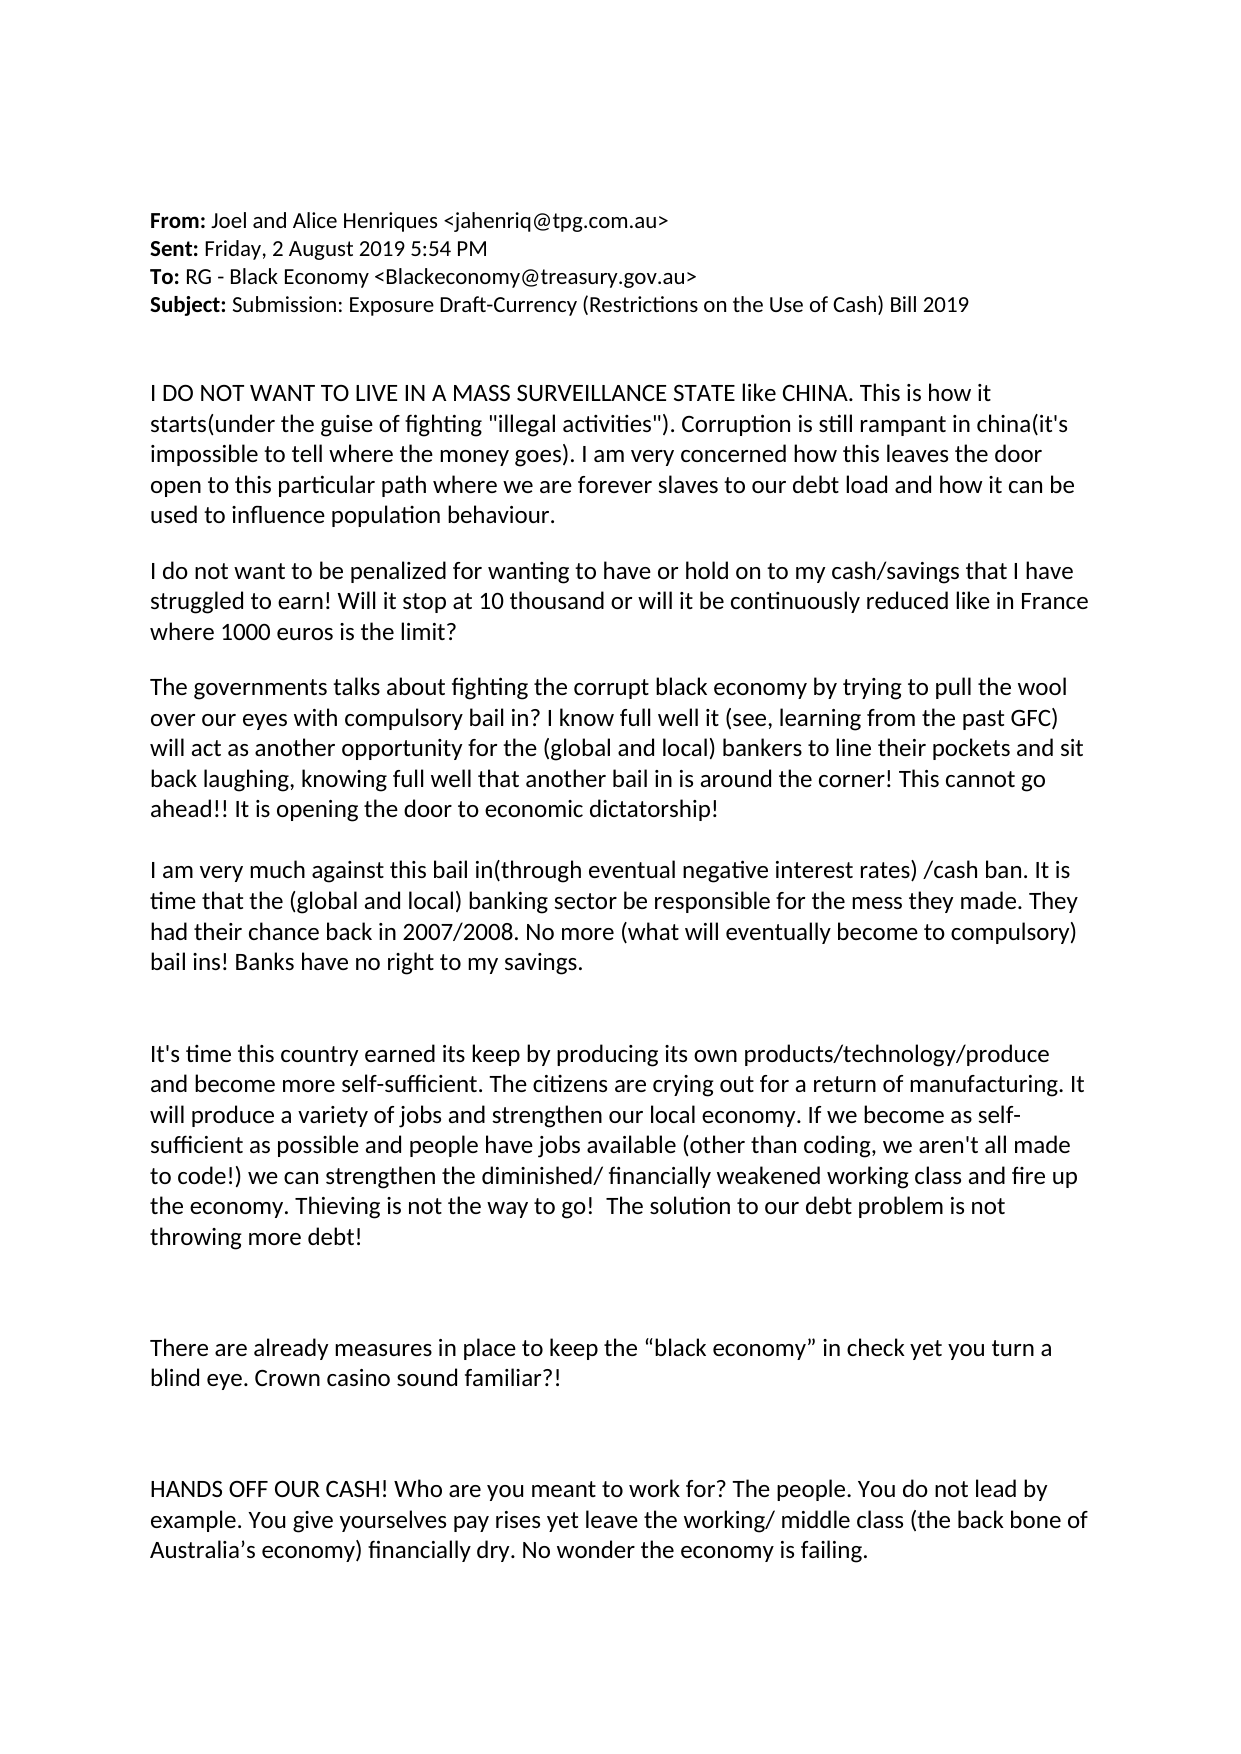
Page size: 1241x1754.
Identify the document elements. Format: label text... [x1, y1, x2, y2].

text From: Joel and Alice Henriques <jahenriq@tpg.com.au> Sent: Friday, 2 August 2019 5:54 PM To: RG - Black Economy <Blackeconomy@treasury.gov.au> Subject: Submission: Exposure Draft-Currency (Restrictions on the Use of Cash) Bill 2019 [150, 206, 1090, 318]
text I DO NOT WANT TO LIVE IN A MASS SURVEILLANCE STATE like CHINA. This is how it starts(under the guise of fighting "illegal activities"). Corruption is still rampant in china(it's impossible to tell where the money goes). I am very concerned how this leaves the door open to this particular path where we are forever slaves to our debt load and how it can be used to influence population behaviour. [150, 347, 1090, 530]
text HANDS OFF OUR CASH! Who are you meant to work for? The people. You do not lead by example. You give yourselves pay rises yet leave the working/ middle class (the back bone of Australia’s economy) financially dry. No wonder the economy is failing. [150, 1473, 1090, 1565]
text The governments talks about fighting the corrupt black economy by trying to pull the wool over our eyes with compulsory bail in? I know full well it (see, learning from the past GFC) will act as another opportunity for the (global and local) bankers to line their pockets and sit back laughing, knowing full well that another bail in is around the corner! This cannot go ahead!! It is opening the door to economic dictatorship! I am very much against this bail in(through eventual negative interest rates) /cash ban. It is time that the (global and local) banking sector be responsible for the mess they made. They had their chance back in 2007/2008. No more (what will eventually become to compulsory) bail ins! Banks have no right to my savings. It's time this country earned its keep by producing its own products/technology/produce and become more self-sufficient. The citizens are crying out for a return of manufacturing. It will produce a variety of jobs and strengthen our local economy. If we become as self-sufficient as possible and people have jobs available (other than coding, we aren't all made to code!) we can strengthen the diminished/ financially weakened working class and fire up the economy. Thieving is not the way to go! The solution to our debt problem is not throwing more debt! [150, 672, 1090, 1251]
text There are already measures in place to keep the “black economy” in check yet you turn a blind eye. Crown casino sound familiar?! [150, 1332, 1090, 1393]
text I do not want to be penalized for wanting to have or hold on to my cash/savings that I have struggled to earn! Will it stop at 10 thousand or will it be continuously reduced like in France where 1000 euros is the limit? [150, 555, 1090, 647]
